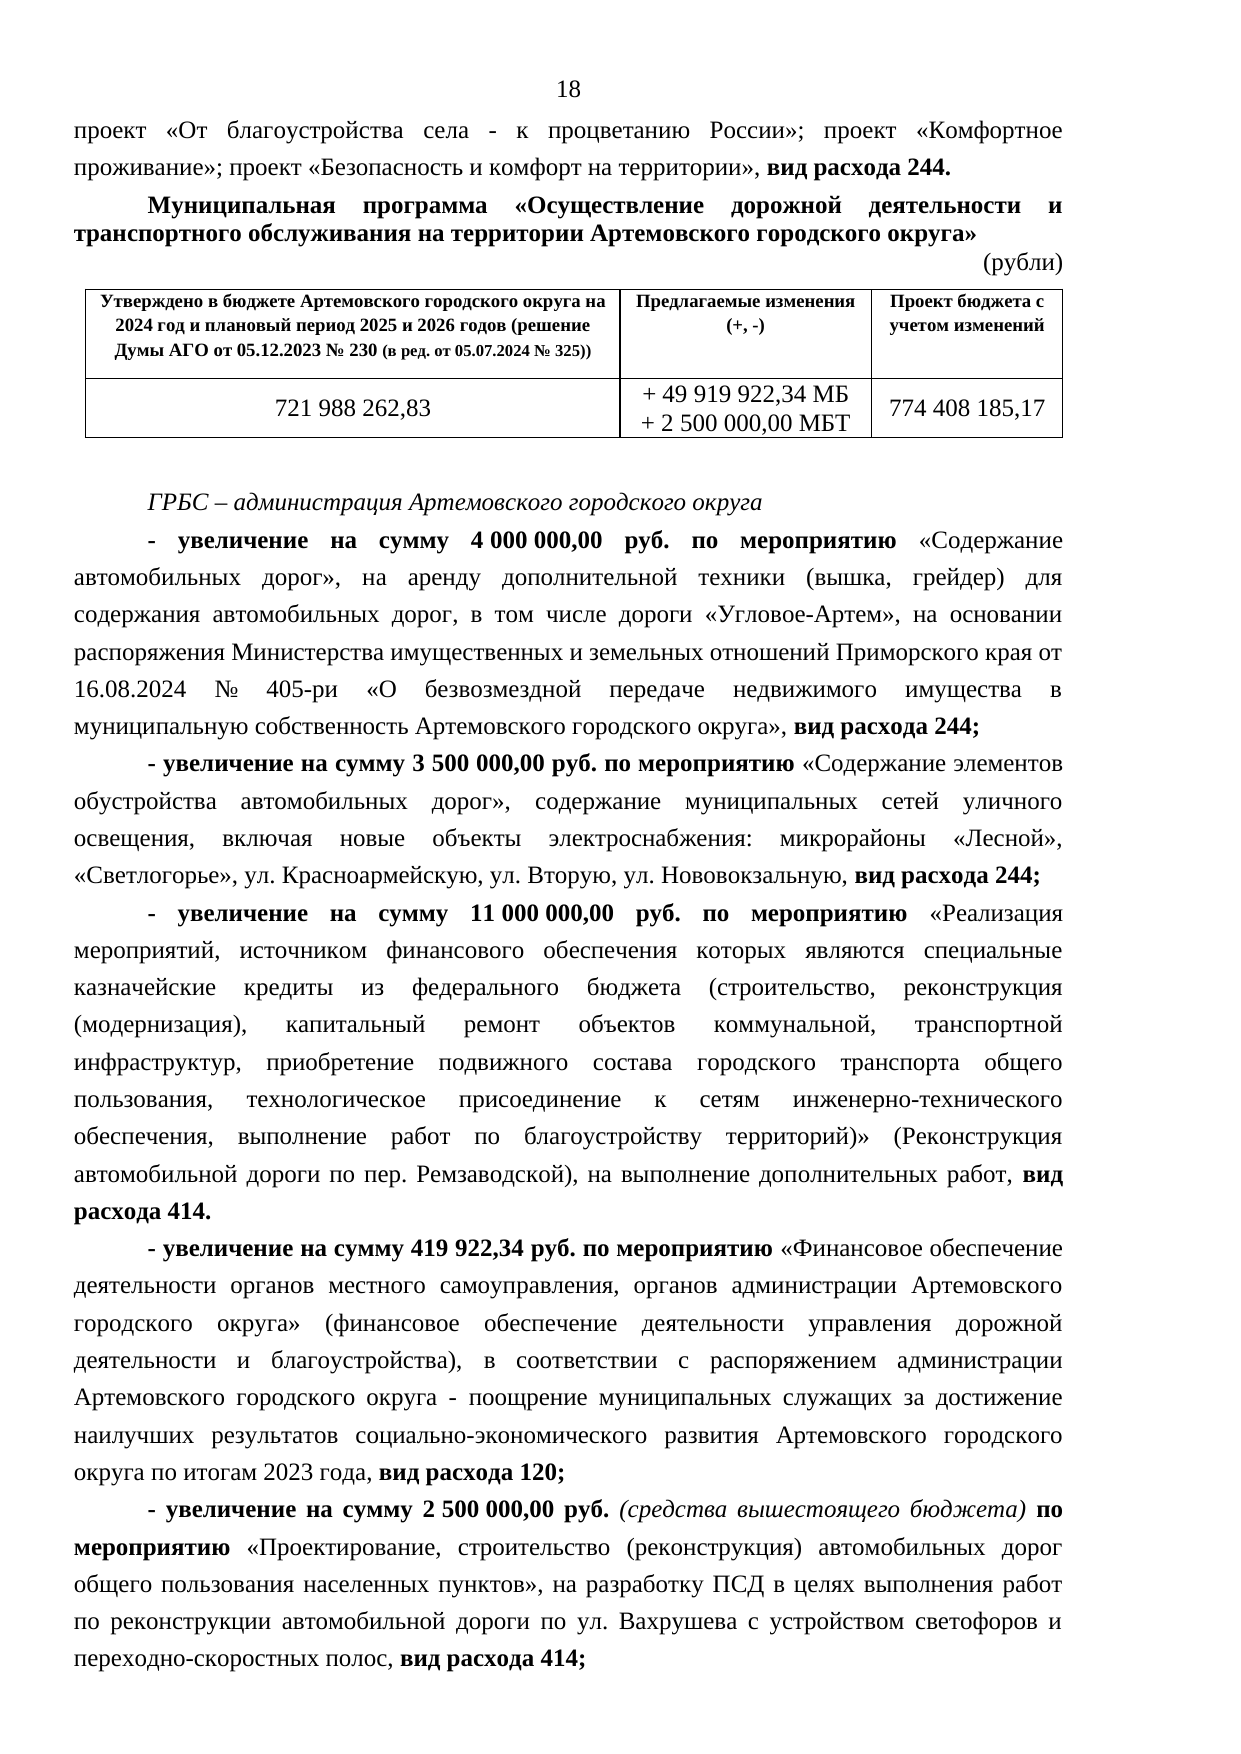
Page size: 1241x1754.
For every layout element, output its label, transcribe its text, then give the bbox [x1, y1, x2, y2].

table_header Предлагаемые изменения (+, -) [621, 290, 871, 378]
text - увеличение на сумму 11 000 000,00 руб. по мероприятию «Реализация мероприятий, источником финансового обеспечения которых являются специальные казначейские кредиты из федерального бюджета (строительство, реконструкция (модернизация), капитальный ремонт объектов коммунальной, транспортной инфраструктур, приобретение подвижного состава городского транспорта общего пользования, технологическое присоединение к сетям инженерно-технического обеспечения, выполнение работ по благоустройству территорий)» (Реконструкция автомобильной дороги по пер. Ремзаводской), на выполнение дополнительных работ, вид расхода 414. [74, 898, 1063, 1225]
table_cell + 49 919 922,34 МБ + 2 500 000,00 МБТ [621, 379, 871, 437]
text ГРБС – администрация Артемовского городского округа [74, 487, 1063, 516]
text - увеличение на сумму 3 500 000,00 руб. по мероприятию «Содержание элементов обустройства автомобильных дорог», содержание муниципальных сетей уличного освещения, включая новые объекты электроснабжения: микрорайоны «Лесной», «Светлогорье», ул. Красноармейскую, ул. Вторую, ул. Нововокзальную, вид расхода 244; [74, 748, 1063, 889]
table_cell 721 988 262,83 [86, 379, 619, 437]
table_header Утверждено в бюджете Артемовского городского округа на 2024 год и плановый период 2025 и 2026 годов (решение Думы АГО от 05.12.2023 № 230 (в ред. от 05.07.2024 № 325)) [86, 290, 619, 378]
text - увеличение на сумму 4 000 000,00 руб. по мероприятию «Содержание автомобильных дорог», на аренду дополнительной техники (вышка, грейдер) для содержания автомобильных дорог, в том числе дороги «Угловое-Артем», на основании распоряжения Министерства имущественных и земельных отношений Приморского края от 16.08.2024 № 405-ри «О безвозмездной передаче недвижимого имущества в муниципальную собственность Артемовского городского округа», вид расхода 244; [74, 525, 1063, 740]
text - увеличение на сумму 419 922,34 руб. по мероприятию «Финансовое обеспечение деятельности органов местного самоуправления, органов администрации Артемовского городского округа» (финансовое обеспечение деятельности управления дорожной деятельности и благоустройства), в соответствии с распоряжением администрации Артемовского городского округа - поощрение муниципальных служащих за достижение наилучших результатов социально-экономического развития Артемовского городского округа по итогам 2023 года, вид расхода 120; [74, 1233, 1063, 1486]
table_header Проект бюджета с учетом изменений [872, 290, 1062, 378]
text (рубли) [74, 247, 1063, 276]
text Муниципальная программа «Осуществление дорожной деятельности и транспортного обслуживания на территории Артемовского городского округа» [74, 190, 1063, 247]
text - увеличение на сумму 2 500 000,00 руб. (средства вышестоящего бюджета) по мероприятию «Проектирование, строительство (реконструкция) автомобильных дорог общего пользования населенных пунктов», на разработку ПСД в целях выполнения работ по реконструкции автомобильной дороги по ул. Вахрушева с устройством светофоров и переходно-скоростных полос, вид расхода 414; [74, 1494, 1063, 1672]
table_cell 774 408 185,17 [872, 379, 1062, 437]
